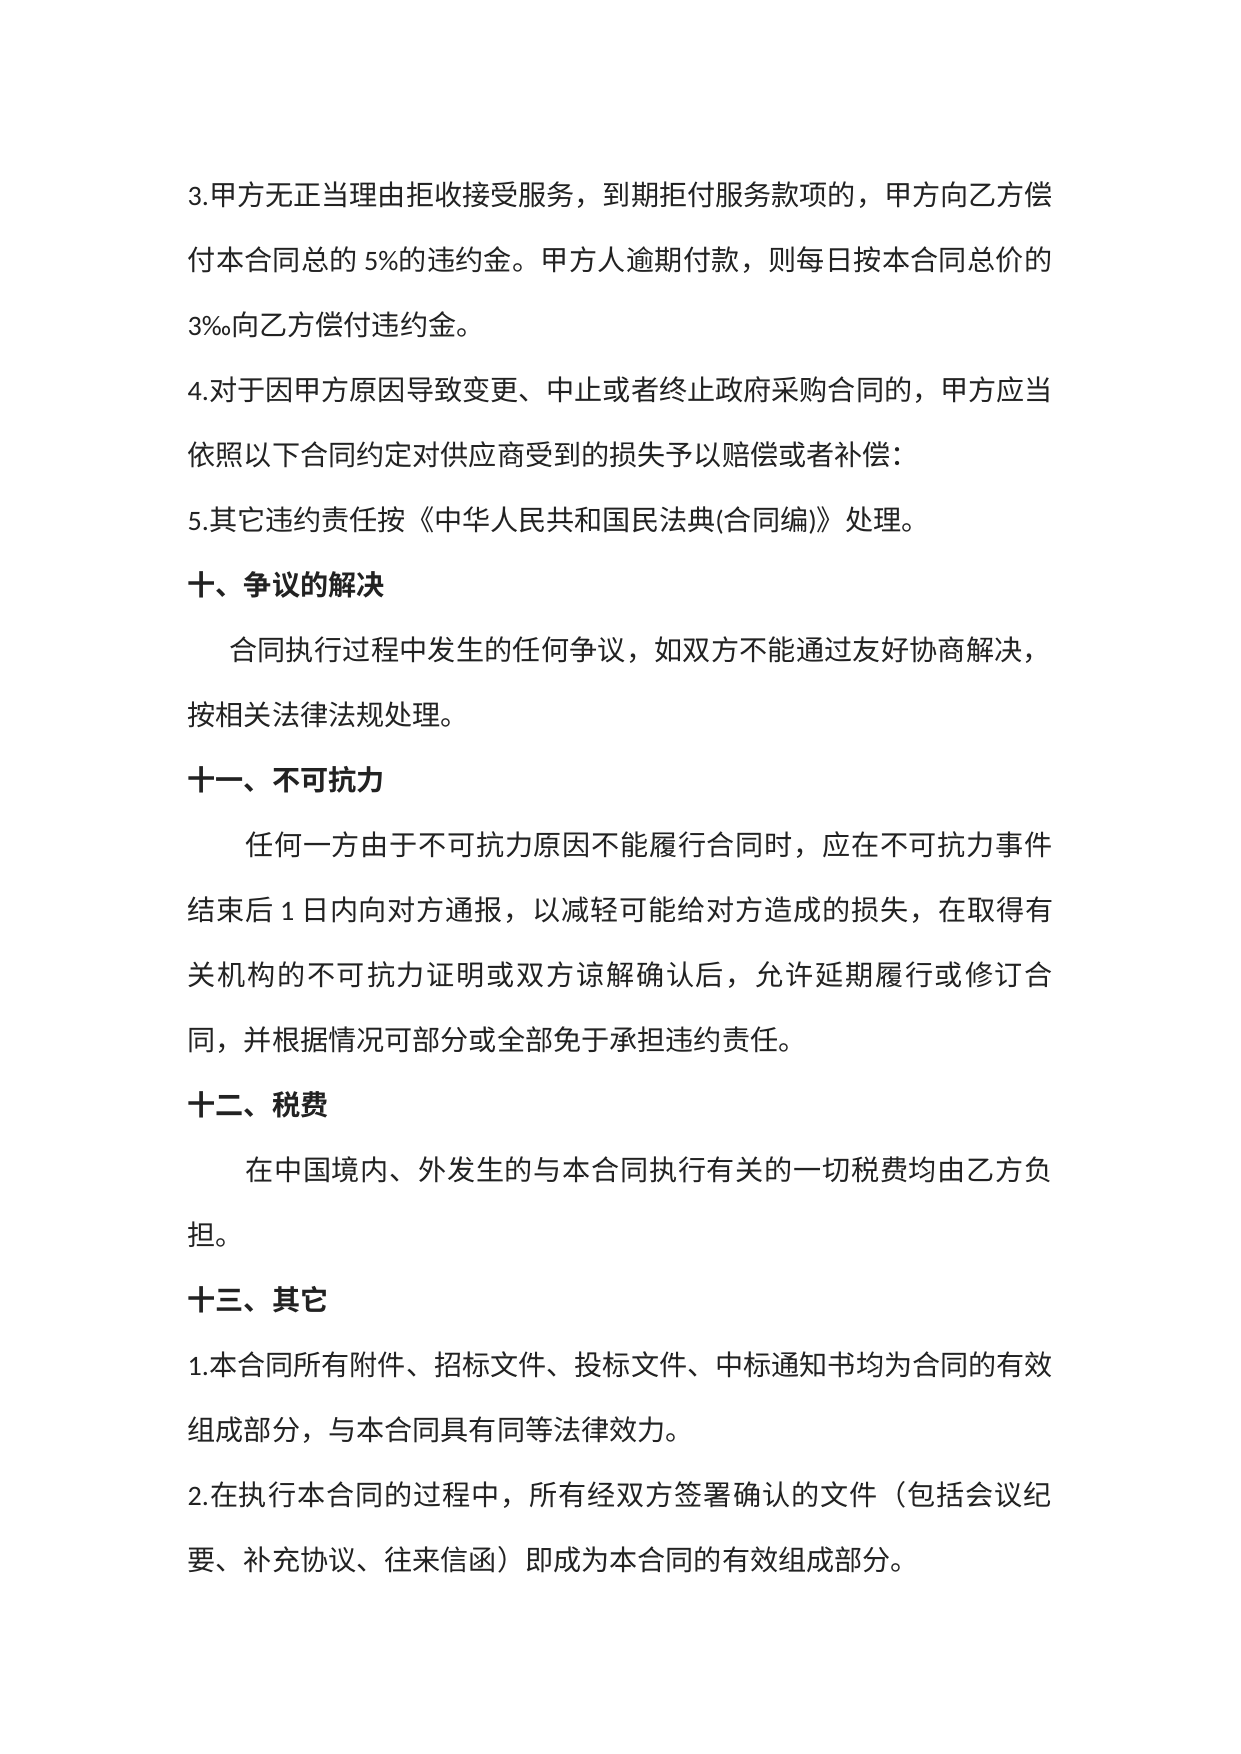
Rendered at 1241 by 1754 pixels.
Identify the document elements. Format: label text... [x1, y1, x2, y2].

text 4.对于因甲方原因导致变更、中止或者终止政府采购合同的，甲方应当依照以下合同约定对供应商受到的损失予以赔偿或者补偿： [187, 357, 1053, 487]
text 2.在执行本合同的过程中，所有经双方签署确认的文件（包括会议纪要、补充协议、往来信函）即成为本合同的有效组成部分。 [187, 1462, 1053, 1592]
text 合同执行过程中发生的任何争议，如双方不能通过友好协商解决，按相关法律法规处理。 [187, 617, 1053, 747]
text 十二、税费 [187, 1072, 1053, 1137]
text 1.本合同所有附件、招标文件、投标文件、中标通知书均为合同的有效组成部分，与本合同具有同等法律效力。 [187, 1332, 1053, 1462]
text 5.其它违约责任按《中华人民共和国民法典(合同编)》处理。 [187, 487, 1053, 552]
text 十一、不可抗力 [187, 747, 1053, 812]
text 十、争议的解决 [187, 552, 1053, 617]
text 十三、其它 [187, 1267, 1053, 1332]
text 在中国境内、外发生的与本合同执行有关的一切税费均由乙方负担。 [187, 1137, 1053, 1267]
text 任何一方由于不可抗力原因不能履行合同时，应在不可抗力事件结束后1日内向对方通报，以减轻可能给对方造成的损失，在取得有关机构的不可抗力证明或双方谅解确认后，允许延期履行或修订合同，并根据情况可部分或全部免于承担违约责任。 [187, 812, 1053, 1072]
text 3.甲方无正当理由拒收接受服务，到期拒付服务款项的，甲方向乙方偿付本合同总的5%的违约金。甲方人逾期付款，则每日按本合同总价的3‰向乙方偿付违约金。 [187, 162, 1053, 357]
